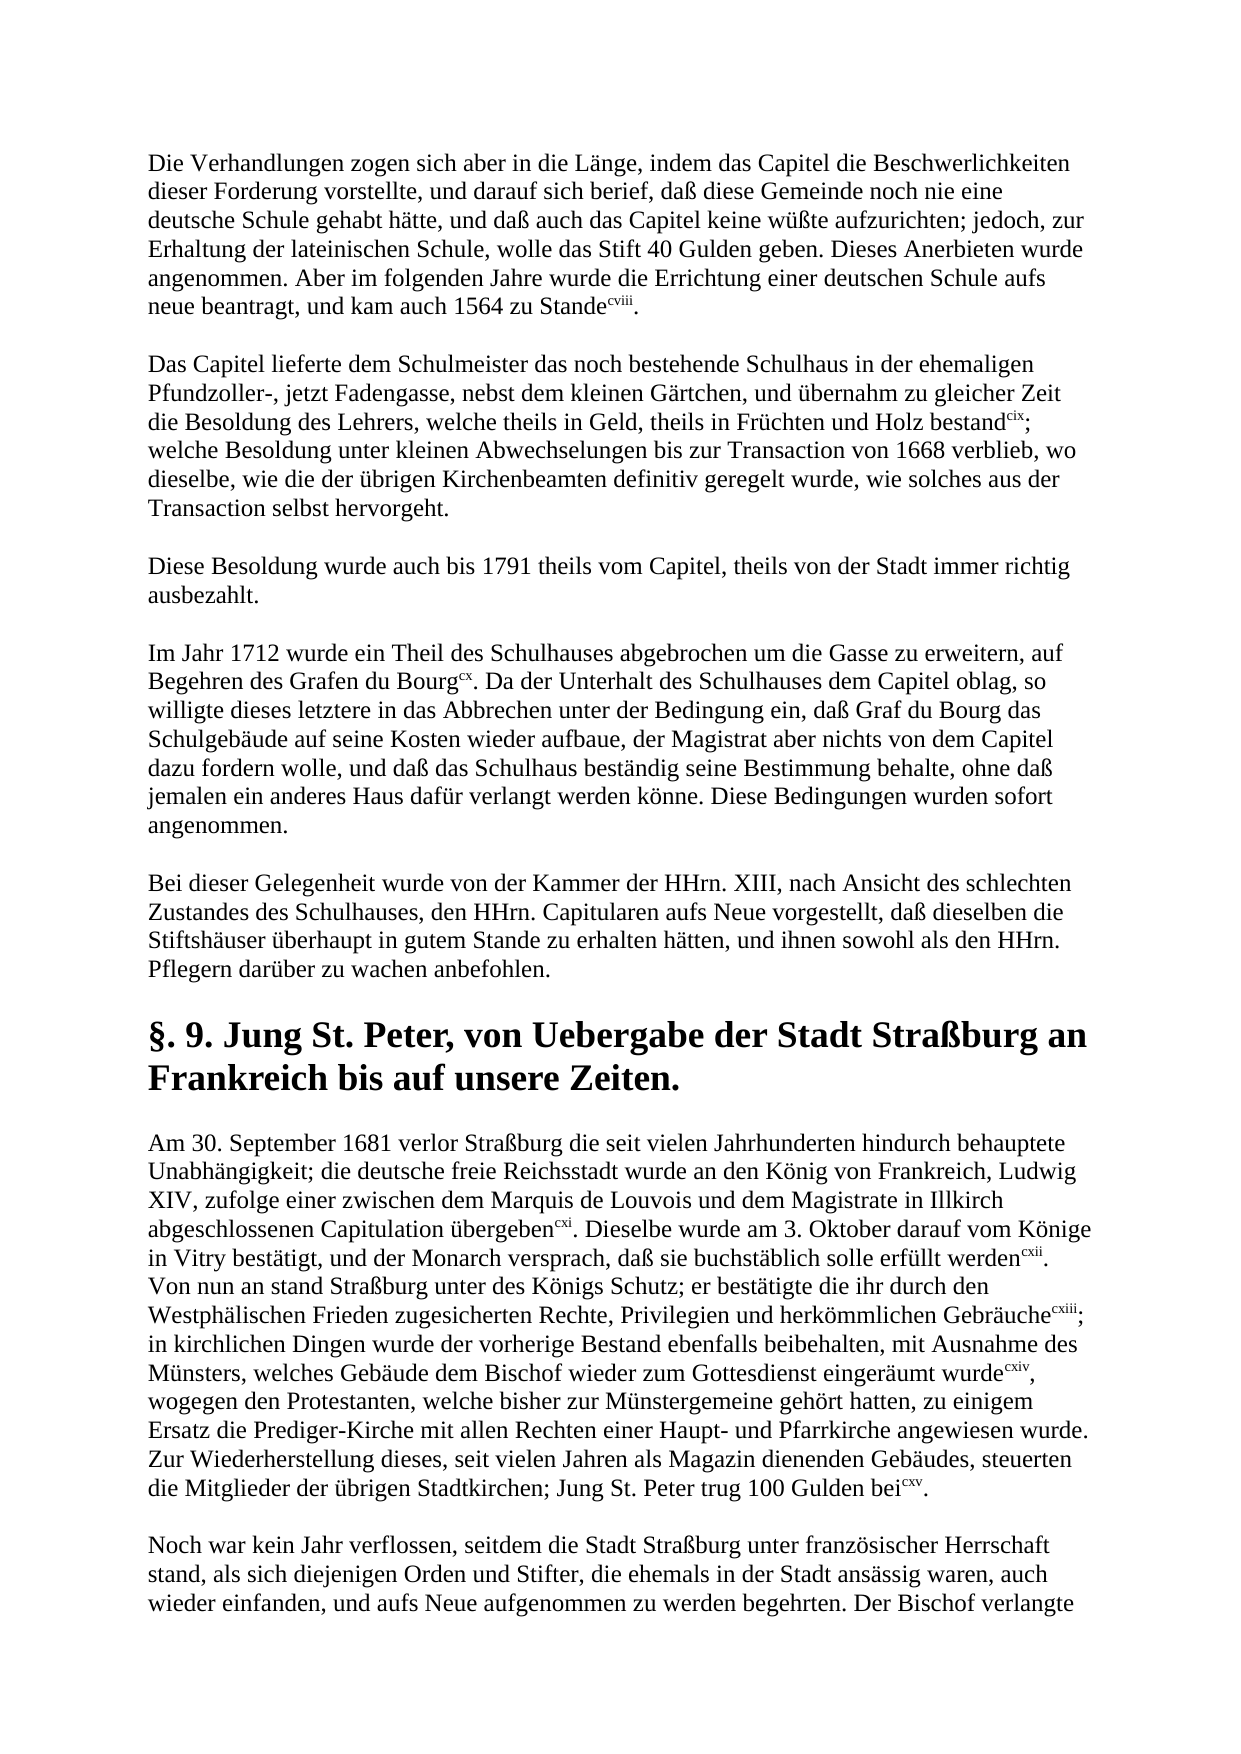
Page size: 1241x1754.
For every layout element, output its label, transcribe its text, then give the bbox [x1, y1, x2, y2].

subtitle §. 9. Jung St. Peter, von Uebergabe der Stadt Straßburg an Frankreich bis auf unsere Zeiten. [148, 1012, 1093, 1098]
text Die Verhandlungen zogen sich aber in die Länge, indem das Capitel die Beschwerlichkeiten dieser Forderung vorstellte, und darauf sich berief, daß diese Gemeinde noch nie eine deutsche Schule gehabt hätte, und daß auch das Capitel keine wüßte aufzurichten; jedoch, zur Erhaltung der lateinischen Schule, wolle das Stift 40 Gulden geben. Dieses Anerbieten wurde angenommen. Aber im folgenden Jahre wurde die Errichtung einer deutschen Schule aufs neue beantragt, und kam auch 1564 zu Stande. [148, 148, 1093, 320]
text Diese Besoldung wurde auch bis 1791 theils vom Capitel, theils von der Stadt immer richtig ausbezahlt. [148, 551, 1093, 608]
text Das Capitel lieferte dem Schulmeister das noch bestehende Schulhaus in der ehemaligen Pfundzoller-, jetzt Fadengasse, nebst dem kleinen Gärtchen, und übernahm zu gleicher Zeit die Besoldung des Lehrers, welche theils in Geld, theils in Früchten und Holz bestand; welche Besoldung unter kleinen Abwechselungen bis zur Transaction von 1668 verblieb, wo dieselbe, wie die der übrigen Kirchenbeamten definitiv geregelt wurde, wie solches aus der Transaction selbst hervorgeht. [148, 349, 1093, 522]
text Bei dieser Gelegenheit wurde von der Kammer der HHrn. XIII, nach Ansicht des schlechten Zustandes des Schulhauses, den HHrn. Capitularen aufs Neue vorgestellt, daß dieselben die Stiftshäuser überhaupt in gutem Stande zu erhalten hätten, und ihnen sowohl als den HHrn. Pflegern darüber zu wachen anbefohlen. [148, 868, 1093, 983]
text Im Jahr 1712 wurde ein Theil des Schulhauses abgebrochen um die Gasse zu erweitern, auf Begehren des Grafen du Bourg. Da der Unterhalt des Schulhauses dem Capitel oblag, so willigte dieses letztere in das Abbrechen unter der Bedingung ein, daß Graf du Bourg das Schulgebäude auf seine Kosten wieder aufbaue, der Magistrat aber nichts von dem Capitel dazu fordern wolle, und daß das Schulhaus beständig seine Bestimmung behalte, ohne daß jemalen ein anderes Haus dafür verlangt werden könne. Diese Bedingungen wurden sofort angenommen. [148, 638, 1093, 839]
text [148, 1531, 1093, 1617]
text Am 30. September 1681 verlor Straßburg die seit vielen Jahrhunderten hindurch behauptete Unabhängigkeit; die deutsche freie Reichsstadt wurde an den König von Frankreich, Ludwig XIV, zufolge einer zwischen dem Marquis de Louvois und dem Magistrate in Illkirch abgeschlossenen Capitulation übergeben. Dieselbe wurde am 3. Oktober darauf vom Könige in Vitry bestätigt, und der Monarch versprach, daß sie buchstäblich solle erfüllt werden. Von nun an stand Straßburg unter des Königs Schutz; er bestätigte die ihr durch den Westphälischen Frieden zugesicherten Rechte, Privilegien und herkömmlichen Gebräuche; in kirchlichen Dingen wurde der vorherige Bestand ebenfalls beibehalten, mit Ausnahme des Münsters, welches Gebäude dem Bischof wieder zum Gottesdienst eingeräumt wurde, wogegen den Protestanten, welche bisher zur Münstergemeine gehört hatten, zu einigem Ersatz die Prediger-Kirche mit allen Rechten einer Haupt- und Pfarrkirche angewiesen wurde. Zur Wiederherstellung dieses, seit vielen Jahren als Magazin dienenden Gebäudes, steuerten die Mitglieder der übrigen Stadtkirchen; Jung St. Peter trug 100 Gulden bei. [148, 1128, 1093, 1501]
